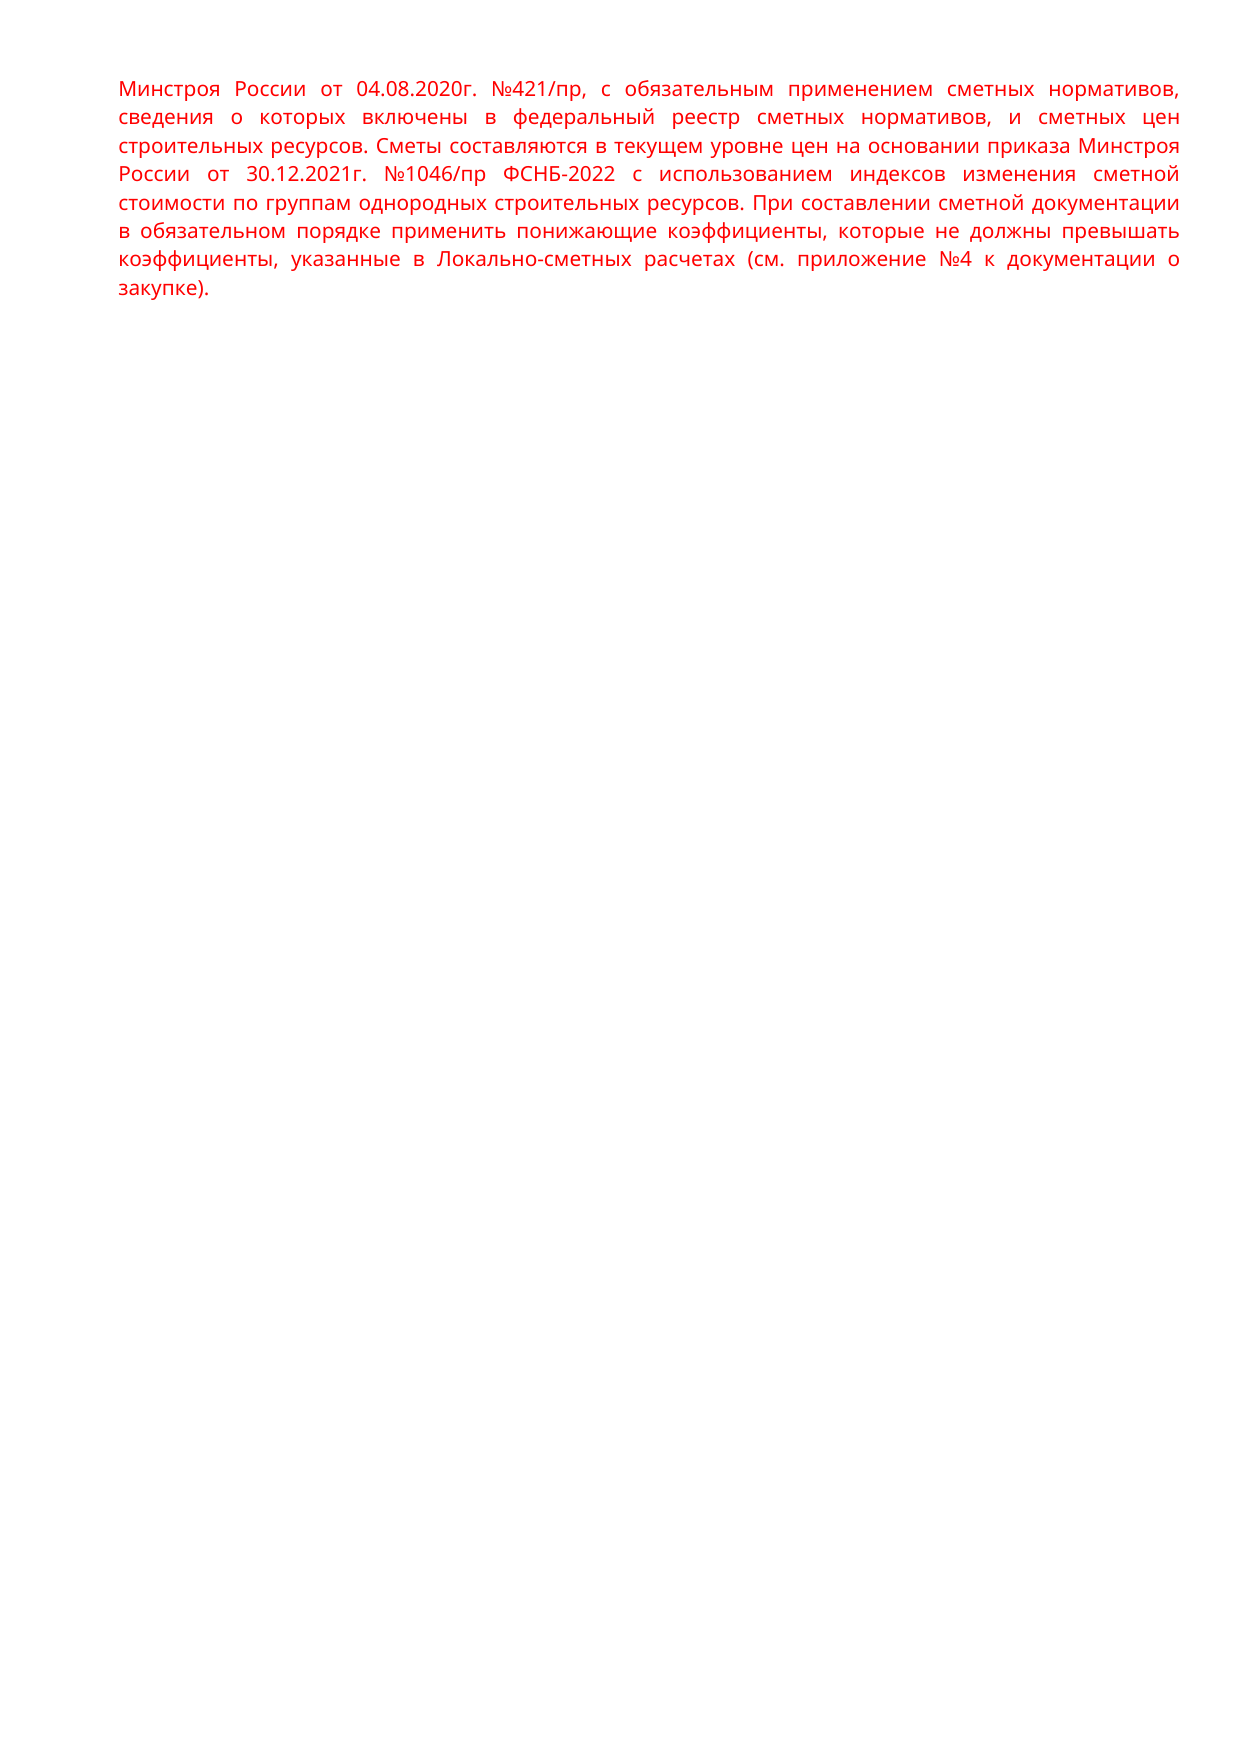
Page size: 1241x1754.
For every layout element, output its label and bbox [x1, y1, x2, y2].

text [118, 74, 1181, 301]
